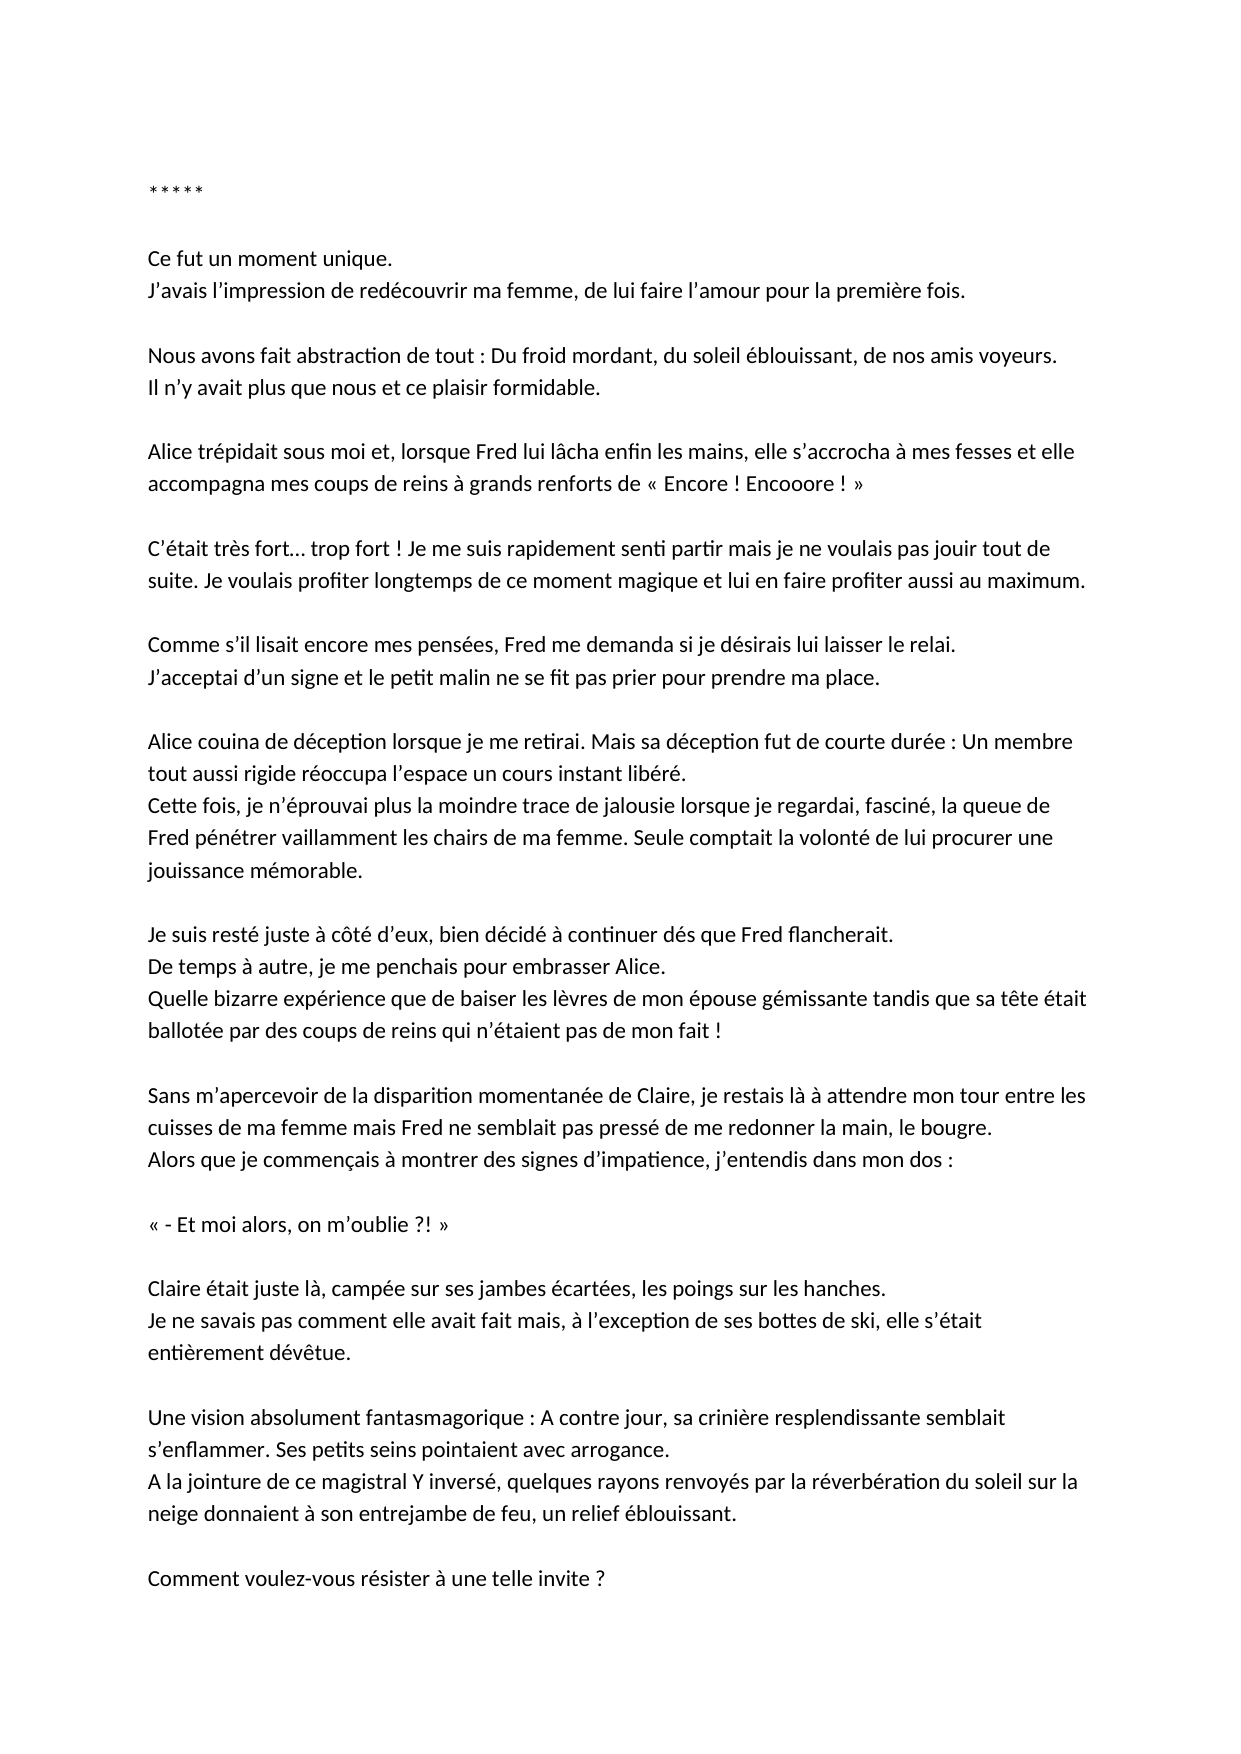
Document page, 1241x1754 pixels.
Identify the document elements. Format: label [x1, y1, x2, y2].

text [148, 148, 1093, 1592]
